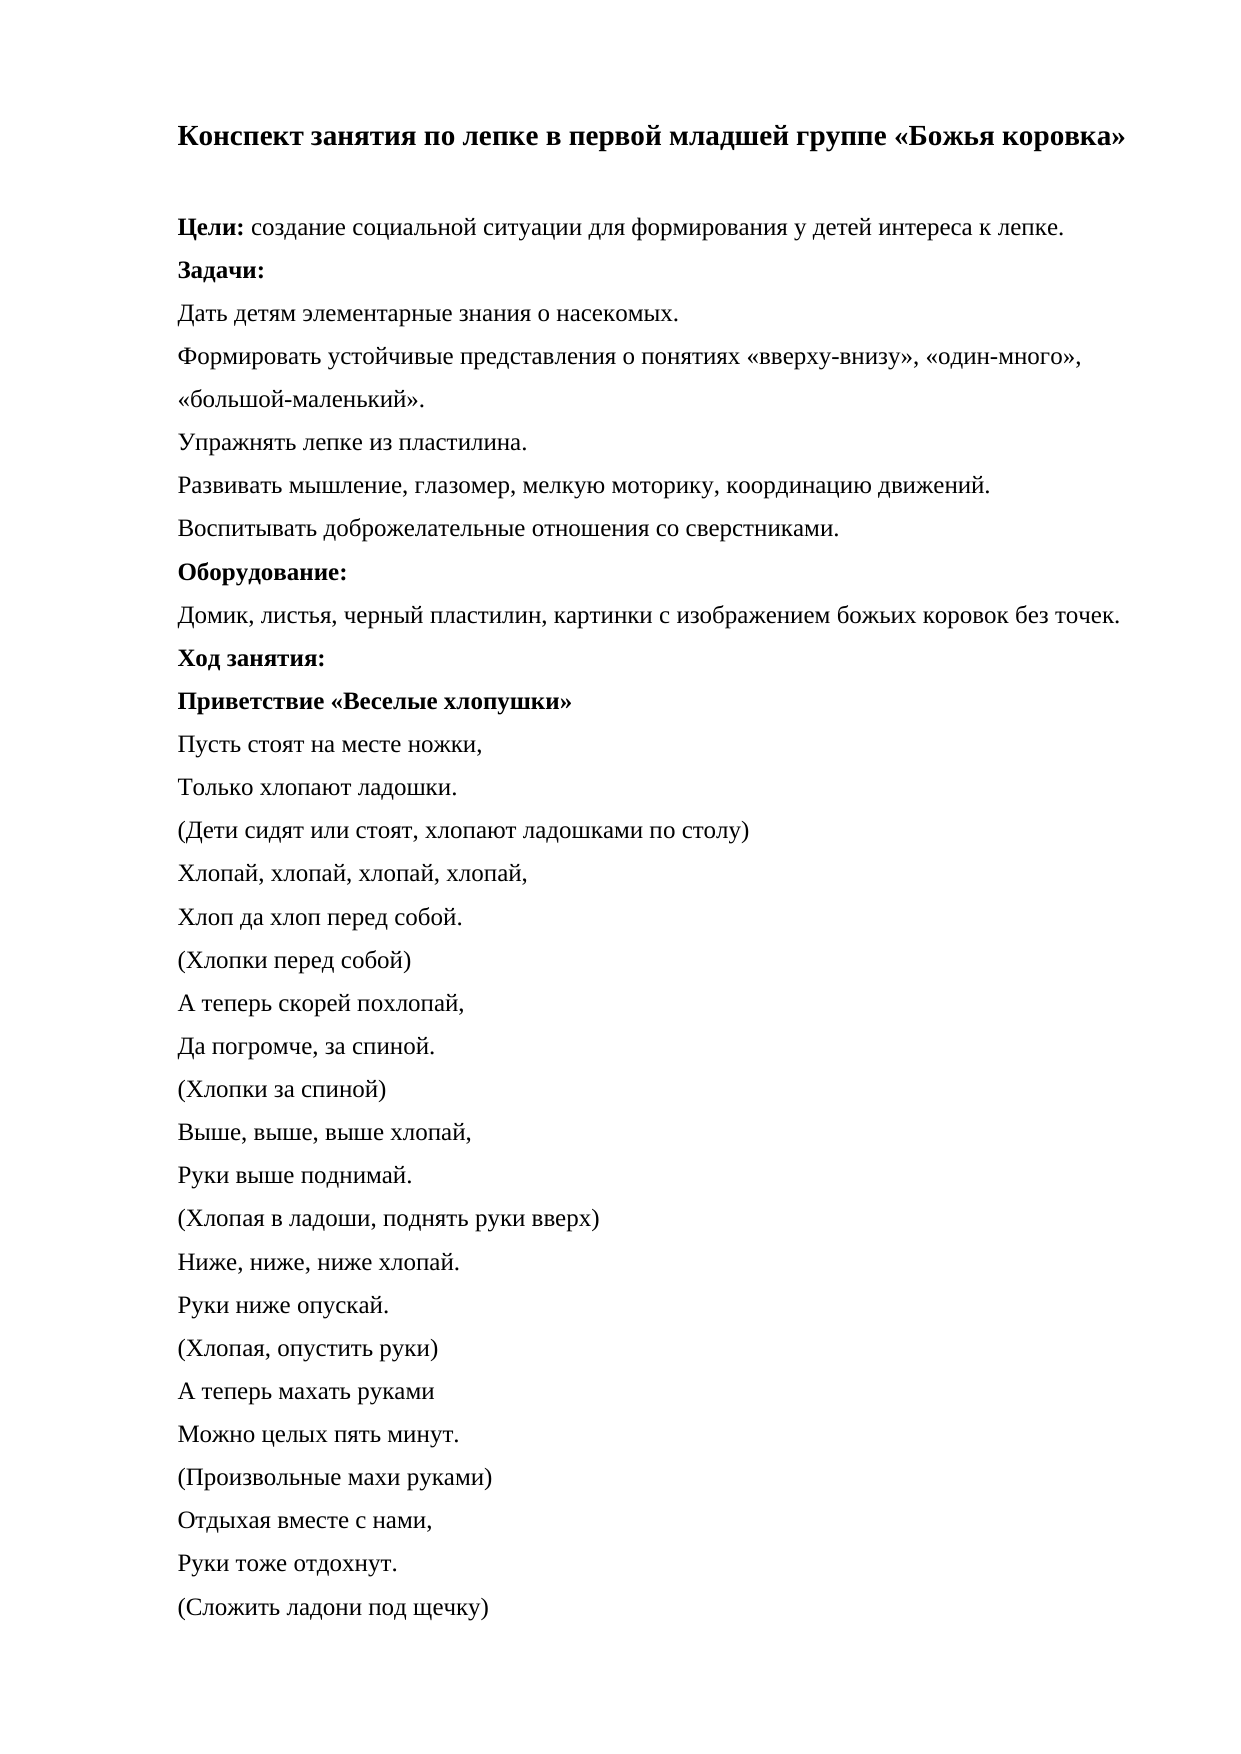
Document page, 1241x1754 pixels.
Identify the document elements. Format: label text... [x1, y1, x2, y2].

text Оборудование: [177, 557, 1152, 585]
text А теперь скорей похлопай, Да погромче, за спиной. (Хлопки за спиной) [177, 988, 1152, 1103]
text Ниже, ниже, ниже хлопай. Руки ниже опускай. (Хлопая, опустить руки) [177, 1247, 1152, 1362]
text А теперь махать руками Можно целых пять минут. (Произвольные махи руками) [177, 1376, 1152, 1491]
text Ход занятия: [177, 643, 1152, 672]
text Домик, листья, черный пластилин, картинки с изображением божьих коровок без точек. [177, 600, 1152, 628]
text Пусть стоят на месте ножки, Только хлопают ладошки. (Дети сидят или стоят, хлопают ладошками по столу) [177, 729, 1152, 844]
text Задачи: [177, 255, 1152, 283]
text Дать детям элементарные знания о насекомых. Формировать устойчивые представления о понятиях «вверху-внизу», «один-много», «большой-маленький». Упражнять лепке из пластилина. Развивать мышление, глазомер, мелкую моторику, координацию движений. Воспитывать доброжелательные отношения со сверстниками. [177, 298, 1152, 542]
text Хлопай, хлопай, хлопай, хлопай, Хлоп да хлоп перед собой. (Хлопки перед собой) [177, 858, 1152, 973]
text Цели: создание социальной ситуации для формирования у детей интереса к лепке. [177, 212, 1152, 240]
text Отдыхая вместе с нами, Руки тоже отдохнут. (Сложить ладони под щечку) [177, 1505, 1152, 1620]
text Конспект занятия по лепке в первой младшей группе «Божья коровка» [177, 118, 1152, 152]
text Выше, выше, выше хлопай, Руки выше поднимай. (Хлопая в ладоши, поднять руки вверх) [177, 1117, 1152, 1232]
text Приветствие «Веселые хлопушки» [177, 686, 1152, 715]
